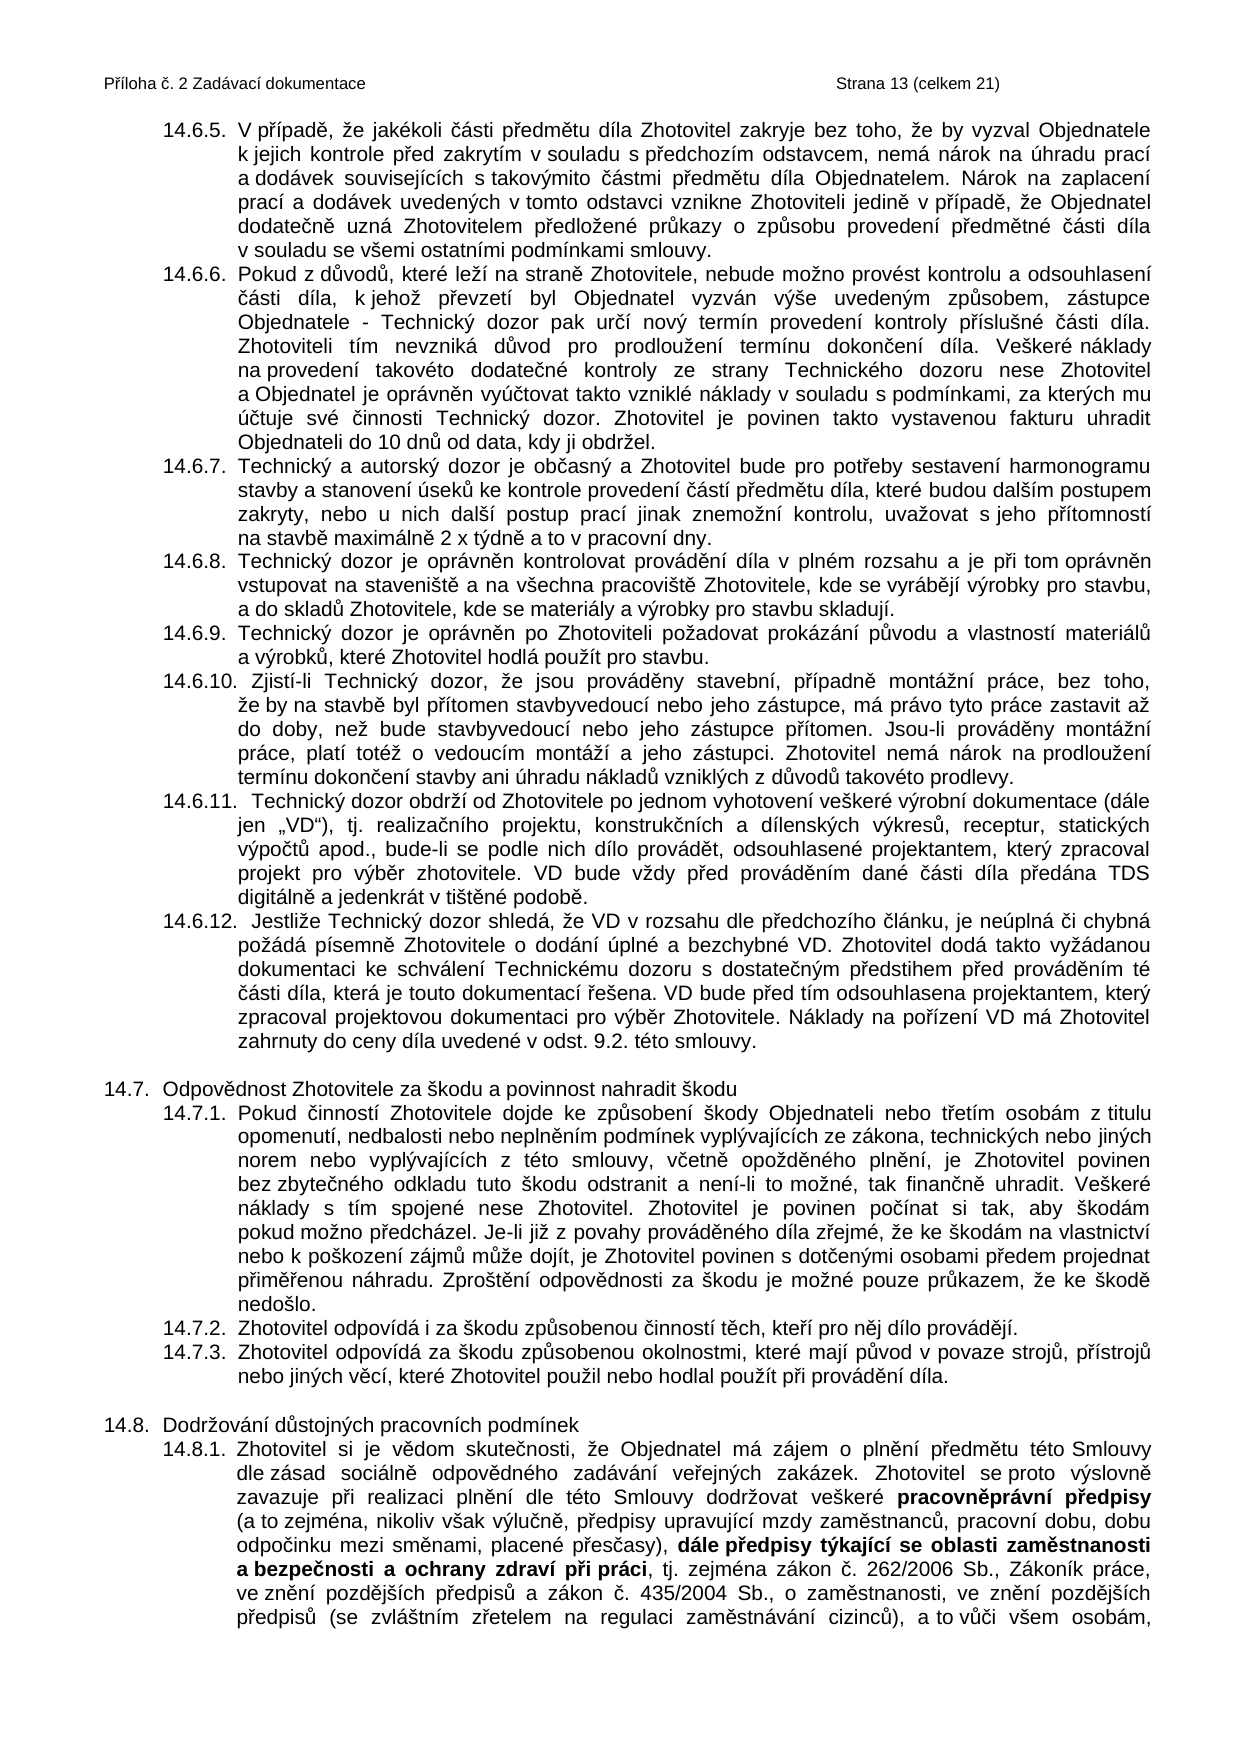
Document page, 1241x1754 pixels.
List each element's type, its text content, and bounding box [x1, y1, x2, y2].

list Zhotovitel odpovídá za škodu způsobenou okolnostmi, které mají původ v povaze strojů, přístrojů nebo jiných věcí, které Zhotovitel použil nebo hodlal použít při provádění díla. [163, 1340, 1152, 1388]
list Pokud činností Zhotovitele dojde ke způsobení škody Objednateli nebo třetím osobám z titulu opomenutí, nedbalosti nebo neplněním podmínek vyplývajících ze zákona, technických nebo jiných norem nebo vyplývajících z této smlouvy, včetně opožděného plnění, je Zhotovitel povinen bez zbytečného odkladu tuto škodu odstranit a není-li to možné, tak finančně uhradit. Veškeré náklady s tím spojené nese Zhotovitel. Zhotovitel je povinen počínat si tak, aby škodám pokud možno předcházel. Je-li již z povahy prováděného díla zřejmé, že ke škodám na vlastnictví nebo k poškození zájmů může dojít, je Zhotovitel povinen s dotčenými osobami předem projednat přiměřenou náhradu. Zproštění odpovědnosti za škodu je možné pouze průkazem, že ke škodě nedošlo. [163, 1100, 1152, 1316]
list Technický dozor je oprávněn po Zhotoviteli požadovat prokázání původu a vlastností materiálů a výrobků, které Zhotovitel hodlá použít pro stavbu. [163, 621, 1152, 669]
list Zhotovitel odpovídá i za škodu způsobenou činností těch, kteří pro něj dílo provádějí. [163, 1316, 1152, 1340]
list Dodržování důstojných pracovních podmínek [103, 1413, 1152, 1437]
list Technický dozor obdrží od Zhotovitele po jednom vyhotovení veškeré výrobní dokumentace (dále jen „VD“), tj. realizačního projektu, konstrukčních a dílenských výkresů, receptur, statických výpočtů apod., bude-li se podle nich dílo provádět, odsouhlasené projektantem, který zpracoval projekt pro výběr zhotovitele. VD bude vždy před prováděním dané části díla předána TDS digitálně a jedenkrát v tištěné podobě. [163, 789, 1152, 909]
list Jestliže Technický dozor shledá, že VD v rozsahu dle předchozího článku, je neúplná či chybná požádá písemně Zhotovitele o dodání úplné a bezchybné VD. Zhotovitel dodá takto vyžádanou dokumentaci ke schválení Technickému dozoru s dostatečným předstihem před prováděním té části díla, která je touto dokumentací řešena. VD bude před tím odsouhlasena projektantem, který zpracoval projektovou dokumentaci pro výběr Zhotovitele. Náklady na pořízení VD má Zhotovitel zahrnuty do ceny díla uvedené v odst. 9.2. této smlouvy. [163, 909, 1152, 1052]
list Zjistí-li Technický dozor, že jsou prováděny stavební, případně montážní práce, bez toho, že by na stavbě byl přítomen stavbyvedoucí nebo jeho zástupce, má právo tyto práce zastavit až do doby, než bude stavbyvedoucí nebo jeho zástupce přítomen. Jsou-li prováděny montážní práce, platí totéž o vedoucím montáží a jeho zástupci. Zhotovitel nemá nárok na prodloužení termínu dokončení stavby ani úhradu nákladů vzniklých z důvodů takovéto prodlevy. [163, 669, 1152, 789]
list Technický a autorský dozor je občasný a Zhotovitel bude pro potřeby sestavení harmonogramu stavby a stanovení úseků ke kontrole provedení částí předmětu díla, které budou dalším postupem zakryty, nebo u nich další postup prací jinak znemožní kontrolu, uvažovat s jeho přítomností na stavbě maximálně 2 x týdně a to v pracovní dny. [163, 453, 1152, 549]
list Technický dozor je oprávněn kontrolovat provádění díla v plném rozsahu a je při tom oprávněn vstupovat na staveniště a na všechna pracoviště Zhotovitele, kde se vyrábějí výrobky pro stavbu, a do skladů Zhotovitele, kde se materiály a výrobky pro stavbu skladují. [163, 549, 1152, 621]
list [162, 1437, 1152, 1628]
list V případě, že jakékoli části předmětu díla Zhotovitel zakryje bez toho, že by vyzval Objednatele k jejich kontrole před zakrytím v souladu s předchozím odstavcem, nemá nárok na úhradu prací a dodávek souvisejících s takovýmito částmi předmětu díla Objednatelem. Nárok na zaplacení prací a dodávek uvedených v tomto odstavci vznikne Zhotoviteli jedině v případě, že Objednatel dodatečně uzná Zhotovitelem předložené průkazy o způsobu provedení předmětné části díla v souladu se všemi ostatními podmínkami smlouvy. [163, 118, 1152, 262]
list Odpovědnost Zhotovitele za škodu a povinnost nahradit škodu [103, 1076, 1152, 1100]
list Pokud z důvodů, které leží na straně Zhotovitele, nebude možno provést kontrolu a odsouhlasení části díla, k jehož převzetí byl Objednatel vyzván výše uvedeným způsobem, zástupce Objednatele - Technický dozor pak určí nový termín provedení kontroly příslušné části díla. Zhotoviteli tím nevzniká důvod pro prodloužení termínu dokončení díla. Veškeré náklady na provedení takovéto dodatečné kontroly ze strany Technického dozoru nese Zhotovitel a Objednatel je oprávněn vyúčtovat takto vzniklé náklady v souladu s podmínkami, za kterých mu účtuje své činnosti Technický dozor. Zhotovitel je povinen takto vystavenou fakturu uhradit Objednateli do 10 dnů od data, kdy ji obdržel. [163, 262, 1152, 453]
